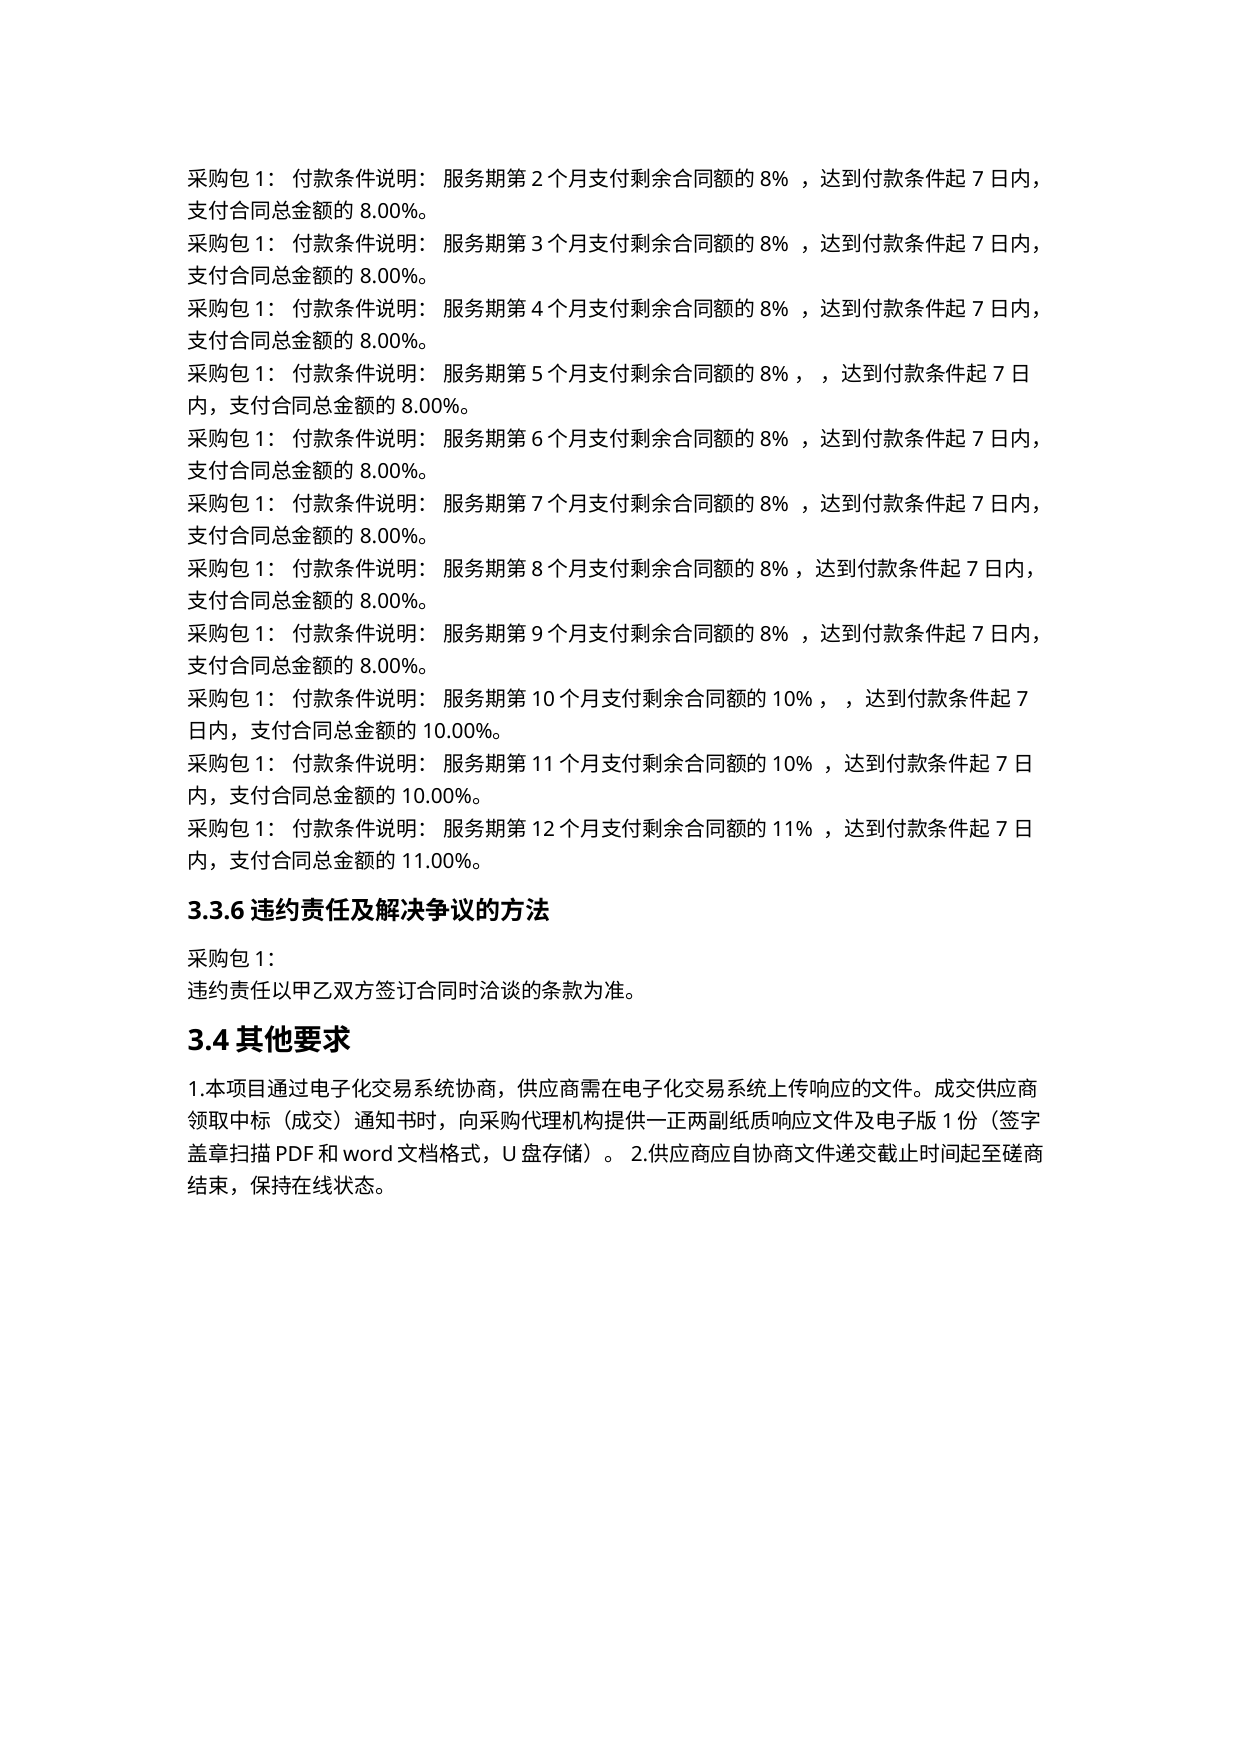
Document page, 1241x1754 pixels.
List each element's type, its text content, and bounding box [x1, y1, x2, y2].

text 采购包1： 付款条件说明： 服务期第3个月支付剩余合同额的8% ，达到付款条件起 7 日内，支付合同总金额的 8.00%。 [187, 227, 1053, 292]
text 采购包1： 付款条件说明： 服务期第12个月支付剩余合同额的11% ，达到付款条件起 7 日内，支付合同总金额的 11.00%。 [187, 812, 1053, 877]
text 采购包1： 付款条件说明： 服务期第7个月支付剩余合同额的8% ，达到付款条件起 7 日内，支付合同总金额的 8.00%。 [187, 487, 1053, 552]
text 3.3.6违约责任及解决争议的方法 [187, 877, 1053, 942]
text 采购包1： 付款条件说明： 服务期第4个月支付剩余合同额的8% ，达到付款条件起 7 日内，支付合同总金额的 8.00%。 [187, 292, 1053, 357]
text 采购包1： 付款条件说明： 服务期第8个月支付剩余合同额的8% ，达到付款条件起 7 日内，支付合同总金额的 8.00%。 [187, 552, 1053, 617]
text 3.4其他要求 [187, 1007, 1053, 1072]
text 采购包1： 付款条件说明： 服务期第11个月支付剩余合同额的10% ，达到付款条件起 7 日内，支付合同总金额的 10.00%。 [187, 747, 1053, 812]
text 采购包1： 付款条件说明： 服务期第6个月支付剩余合同额的8% ，达到付款条件起 7 日内，支付合同总金额的 8.00%。 [187, 422, 1053, 487]
text 采购包1： [187, 942, 1053, 974]
text 采购包1： 付款条件说明： 服务期第5个月支付剩余合同额的8% ， ，达到付款条件起 7 日内，支付合同总金额的 8.00%。 [187, 357, 1053, 422]
text 采购包1： 付款条件说明： 服务期第9个月支付剩余合同额的8% ，达到付款条件起 7 日内，支付合同总金额的 8.00%。 [187, 617, 1053, 682]
text 采购包1： 付款条件说明： 服务期第2个月支付剩余合同额的8% ，达到付款条件起 7 日内，支付合同总金额的 8.00%。 [187, 162, 1053, 227]
text 违约责任以甲乙双方签订合同时洽谈的条款为准。 [187, 974, 1053, 1007]
text 采购包1： 付款条件说明： 服务期第10个月支付剩余合同额的10% ， ，达到付款条件起 7 日内，支付合同总金额的 10.00%。 [187, 682, 1053, 747]
text 1.本项目通过电子化交易系统协商，供应商需在电子化交易系统上传响应的文件。成交供应商领取中标（成交）通知书时，向采购代理机构提供一正两副纸质响应文件及电子版1份（签字盖章扫描PDF和word文档格式，U盘存储）。 2.供应商应自协商文件递交截止时间起至磋商结束，保持在线状态。 [187, 1072, 1053, 1202]
